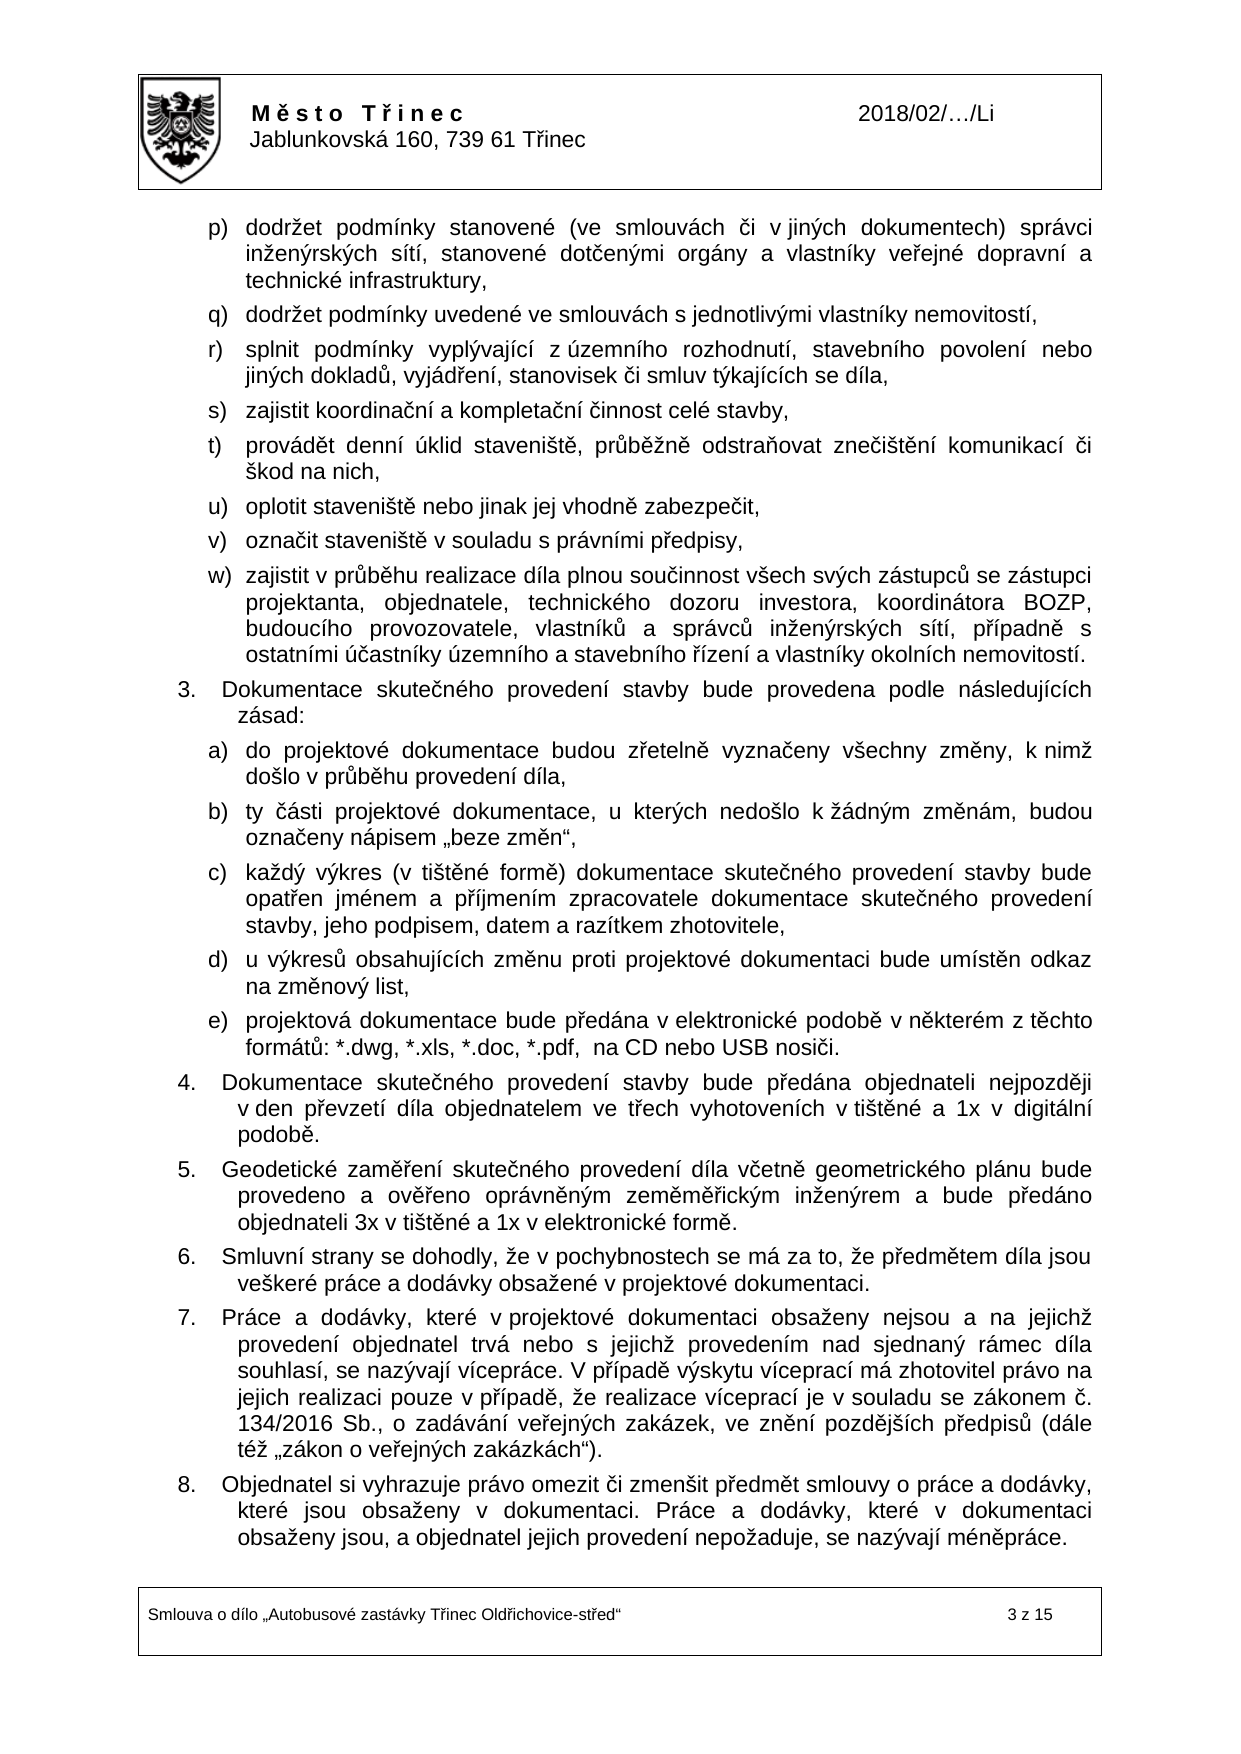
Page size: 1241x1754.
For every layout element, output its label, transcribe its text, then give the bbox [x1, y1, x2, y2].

list označit staveniště v souladu s právními předpisy, [208, 527, 1093, 554]
subtitle 5. Geodetické zaměření skutečného provedení díla včetně geometrického plánu bude provedeno a ověřeno oprávněným zeměměřickým inženýrem a bude předáno objednateli 3x v tištěné a 1x v elektronické formě. [177, 1156, 1093, 1235]
list zajistit koordinační a kompletační činnost celé stavby, [208, 397, 1093, 423]
subtitle 8. Objednatel si vyhrazuje právo omezit či zmenšit předmět smlouvy o práce a dodávky, které jsou obsaženy v dokumentaci. Práce a dodávky, které v dokumentaci obsaženy jsou, a objednatel jejich provedení nepožaduje, se nazývají méněpráce. [177, 1471, 1093, 1550]
list projektová dokumentace bude předána v elektronické podobě v některém z těchto formátů: *.dwg, *.xls, *.doc, *.pdf, na CD nebo USB nosiči. [208, 1007, 1093, 1060]
list u výkresů obsahujících změnu proti projektové dokumentaci bude umístěn odkaz na změnový list, [208, 946, 1093, 999]
list provádět denní úklid staveniště, průběžně odstraňovat znečištění komunikací či škod na nich, [208, 432, 1093, 484]
list dodržet podmínky uvedené ve smlouvách s jednotlivými vlastníky nemovitostí, [208, 301, 1093, 328]
subtitle 4. Dokumentace skutečného provedení stavby bude předána objednateli nejpozději v den převzetí díla objednatelem ve třech vyhotoveních v tištěné a 1x v digitální podobě. [177, 1068, 1093, 1148]
subtitle 3. Dokumentace skutečného provedení stavby bude provedena podle následujících zásad: [177, 676, 1093, 729]
list do projektové dokumentace budou zřetelně vyznačeny všechny změny, k nimž došlo v průběhu provedení díla, [208, 737, 1093, 790]
list splnit podmínky vyplývající z územního rozhodnutí, stavebního povolení nebo jiných dokladů, vyjádření, stanovisek či smluv týkajících se díla, [208, 336, 1093, 389]
list dodržet podmínky stanovené (ve smlouvách či v jiných dokumentech) správci inženýrských sítí, stanovené dotčenými orgány a vlastníky veřejné dopravní a technické infrastruktury, [208, 214, 1093, 293]
subtitle 7. Práce a dodávky, které v projektové dokumentaci obsaženy nejsou a na jejichž provedení objednatel trvá nebo s jejichž provedením nad sjednaný rámec díla souhlasí, se nazývají vícepráce. V případě výskytu víceprací má zhotovitel právo na jejich realizaci pouze v případě, že realizace víceprací je v souladu se zákonem č. 134/2016 Sb., o zadávání veřejných zakázek, ve znění pozdějších předpisů (dále též „zákon o veřejných zakázkách“). [177, 1304, 1093, 1462]
list každý výkres (v tištěné formě) dokumentace skutečného provedení stavby bude opatřen jménem a příjmením zpracovatele dokumentace skutečného provedení stavby, jeho podpisem, datem a razítkem zhotovitele, [208, 859, 1093, 938]
list ty části projektové dokumentace, u kterých nedošlo k žádným změnám, budou označeny nápisem „beze změn“, [208, 798, 1093, 851]
list oplotit staveniště nebo jinak jej vhodně zabezpečit, [208, 493, 1093, 519]
subtitle zajistit v průběhu realizace díla plnou součinnost všech svých zástupců se zástupci projektanta, objednatele, technického dozoru investora, koordinátora BOZP, budoucího provozovatele, vlastníků a správců inženýrských sítí, případně s ostatními účastníky územního a stavebního řízení a vlastníky okolních nemovitostí. [208, 562, 1093, 668]
subtitle 6. Smluvní strany se dohodly, že v pochybnostech se má za to, že předmětem díla jsou veškeré práce a dodávky obsažené v projektové dokumentaci. [177, 1243, 1093, 1296]
